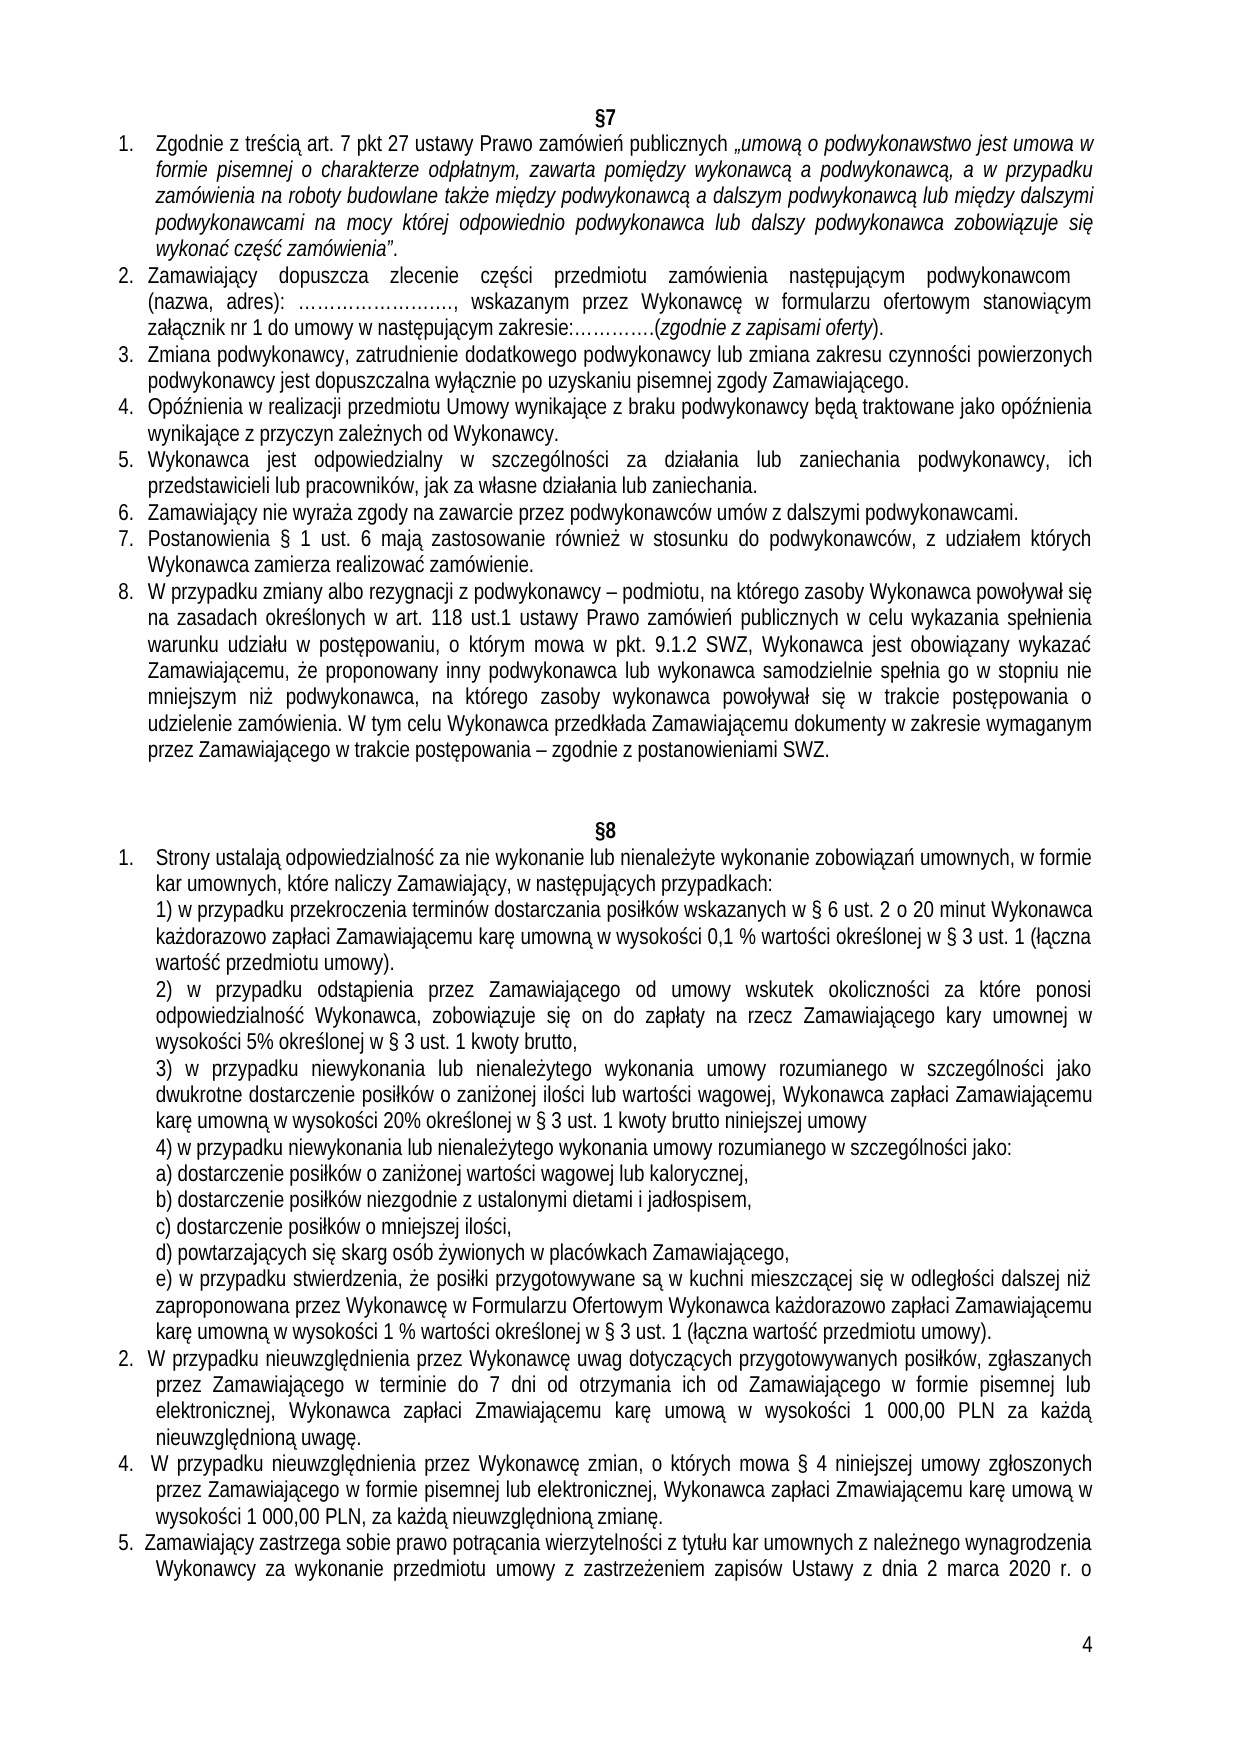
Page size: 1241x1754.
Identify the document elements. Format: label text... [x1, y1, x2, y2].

text 1) w przypadku przekroczenia terminów dostarczania posiłków wskazanych w § 6 ust. 2 o 20 minut Wykonawca każdorazowo zapłaci Zamawiającemu karę umowną w wysokości 0,1 % wartości określonej w § 3 ust. 1 (łączna wartość przedmiotu umowy). [156, 896, 1092, 976]
list Zgodnie z treścią art. 7 pkt 27 ustawy Prawo zamówień publicznych „umową o podwykonawstwo jest umowa w formie pisemnej o charakterze odpłatnym, zawarta pomiędzy wykonawcą a podwykonawcą, a w przypadku zamówienia na roboty budowlane także między podwykonawcą a dalszym podwykonawcą lub między dalszymi podwykonawcami na mocy której odpowiednio podwykonawca lub dalszy podwykonawca zobowiązuje się wykonać część zamówienia”. [118, 130, 1094, 262]
text 3) w przypadku niewykonania lub nienależytego wykonania umowy rozumianego w szczególności jako dwukrotne dostarczenie posiłków o zaniżonej ilości lub wartości wagowej, Wykonawca zapłaci Zamawiającemu karę umowną w wysokości 20% określonej w § 3 ust. 1 kwoty brutto niniejszej umowy [156, 1054, 1092, 1134]
list Zmiana podwykonawcy, zatrudnienie dodatkowego podwykonawcy lub zmiana zakresu czynności powierzonych podwykonawcy jest dopuszczalna wyłącznie po uzyskaniu pisemnej zgody Zamawiającego. [118, 341, 1092, 393]
text c) dostarczenie posiłków o mniejszej ilości, [156, 1213, 1092, 1239]
text 4. W przypadku nieuwzględnienia przez Wykonawcę zmian, o których mowa § 4 niniejszej umowy zgłoszonych przez Zamawiającego w formie pisemnej lub elektronicznej, Wykonawca zapłaci Zmawiającemu karę umową w wysokości 1 000,00 PLN, za każdą nieuwzględnioną zmianę. [118, 1450, 1092, 1529]
text 2) w przypadku odstąpienia przez Zamawiającego od umowy wskutek okoliczności za które ponosi odpowiedzialność Wykonawca, zobowiązuje się on do zapłaty na rzecz Zamawiającego kary umownej w wysokości 5% określonej w § 3 ust. 1 kwoty brutto, [156, 976, 1092, 1054]
list Zamawiający nie wyraża zgody na zawarcie przez podwykonawców umów z dalszymi podwykonawcami. [118, 499, 1092, 525]
text b) dostarczenie posiłków niezgodnie z ustalonymi dietami i jadłospisem, [156, 1186, 1092, 1213]
list Opóźnienia w realizacji przedmiotu Umowy wynikające z braku podwykonawcy będą traktowane jako opóźnienia wynikające z przyczyn zależnych od Wykonawcy. [118, 393, 1092, 446]
text 2. W przypadku nieuwzględnienia przez Wykonawcę uwag dotyczących przygotowywanych posiłków, zgłaszanych przez Zamawiającego w terminie do 7 dni od otrzymania ich od Zamawiającego w formie pisemnej lub elektronicznej, Wykonawca zapłaci Zmawiającemu karę umową w wysokości 1 000,00 PLN za każdą nieuwzględnioną uwagę. [118, 1344, 1092, 1450]
list Wykonawca jest odpowiedzialny w szczególności za działania lub zaniechania podwykonawcy, ich przedstawicieli lub pracowników, jak za własne działania lub zaniechania. [118, 446, 1092, 499]
text e) w przypadku stwierdzenia, że posiłki przygotowywane są w kuchni mieszczącej się w odległości dalszej niż zaproponowana przez Wykonawcę w Formularzu Ofertowym Wykonawca każdorazowo zapłaci Zamawiającemu karę umowną w wysokości 1 % wartości określonej w § 3 ust. 1 (łączna wartość przedmiotu umowy). [156, 1265, 1092, 1344]
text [118, 1529, 1092, 1582]
list W przypadku zmiany albo rezygnacji z podwykonawcy – podmiotu, na którego zasoby Wykonawca powoływał się na zasadach określonych w art. 118 ust.1 ustawy Prawo zamówień publicznych w celu wykazania spełnienia warunku udziału w postępowaniu, o którym mowa w pkt. 9.1.2 SWZ, Wykonawca jest obowiązany wykazać Zamawiającemu, że proponowany inny podwykonawca lub wykonawca samodzielnie spełnia go w stopniu nie mniejszym niż podwykonawca, na którego zasoby wykonawca powoływał się w trakcie postępowania o udzielenie zamówienia. W tym celu Wykonawca przedkłada Zamawiającemu dokumenty w zakresie wymaganym przez Zamawiającego w trakcie postępowania – zgodnie z postanowieniami SWZ. [118, 578, 1092, 762]
list Postanowienia § 1 ust. 6 mają zastosowanie również w stosunku do podwykonawców, z udziałem których Wykonawca zamierza realizować zamówienie. [118, 525, 1092, 578]
list Strony ustalają odpowiedzialność za nie wykonanie lub nienależyte wykonanie zobowiązań umownych, w formie kar umownych, które naliczy Zamawiający, w następujących przypadkach: [118, 844, 1092, 896]
text §8 [118, 817, 1092, 844]
text a) dostarczenie posiłków o zaniżonej wartości wagowej lub kalorycznej, [156, 1160, 1092, 1186]
text §7 [118, 103, 1092, 130]
list Zamawiający dopuszcza zlecenie części przedmiotu zamówienia następującym podwykonawcom (nazwa, adres): ………………….…, wskazanym przez Wykonawcę w formularzu ofertowym stanowiącym załącznik nr 1 do umowy w następującym zakresie:………….(zgodnie z zapisami oferty). [118, 262, 1092, 341]
text d) powtarzających się skarg osób żywionych w placówkach Zamawiającego, [156, 1239, 1092, 1265]
text 4) w przypadku niewykonania lub nienależytego wykonania umowy rozumianego w szczególności jako: [156, 1134, 1092, 1160]
